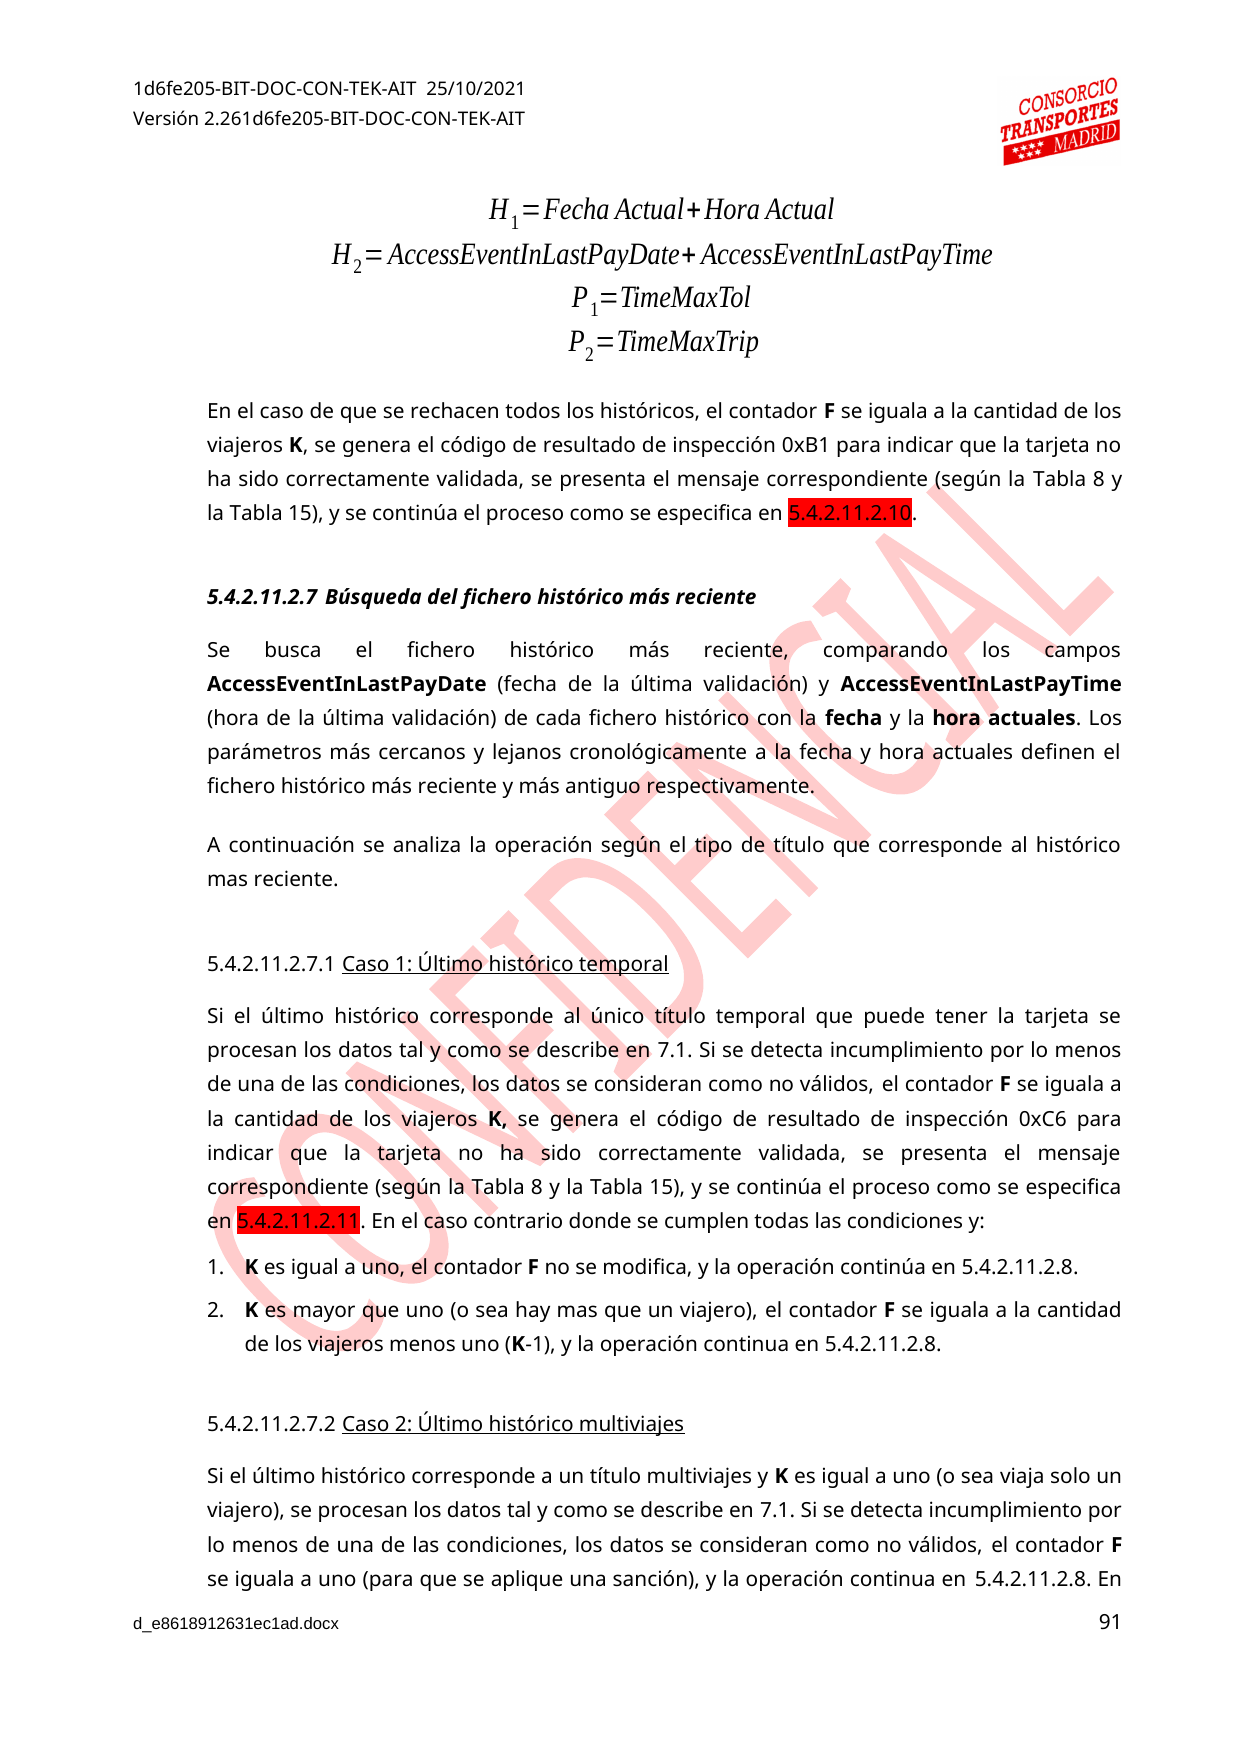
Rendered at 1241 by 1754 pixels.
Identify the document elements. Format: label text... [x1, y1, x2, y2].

subtitle Caso 2: Último histórico multiviajes [207, 1409, 1122, 1437]
list K es igual a uno, el contador F no se modifica, y la operación continúa en 5.4.2.11.2.8. [207, 1252, 1122, 1281]
text Se busca el fichero histórico más reciente, comparando los campos AccessEventInLastPayDate (fecha de la última validación) y AccessEventInLastPayTime (hora de la última validación) de cada fichero histórico con la fecha y la hora actuales. Los parámetros más cercanos y lejanos cronológicamente a la fecha y hora actuales definen el fichero histórico más reciente y más antiguo respectivamente. [207, 635, 1122, 800]
list K es mayor que uno (o sea hay mas que un viajero), el contador F se iguala a la cantidad de los viajeros menos uno (K-1), y la operación continua en 5.4.2.11.2.8. [207, 1295, 1122, 1357]
text A continuación se analiza la operación según el tipo de título que corresponde al histórico mas reciente. [207, 831, 1122, 893]
picture [996, 76, 1122, 166]
subtitle Caso 1: Último histórico temporal [207, 949, 1122, 977]
subtitle Búsqueda del fichero histórico más reciente [207, 582, 1122, 611]
